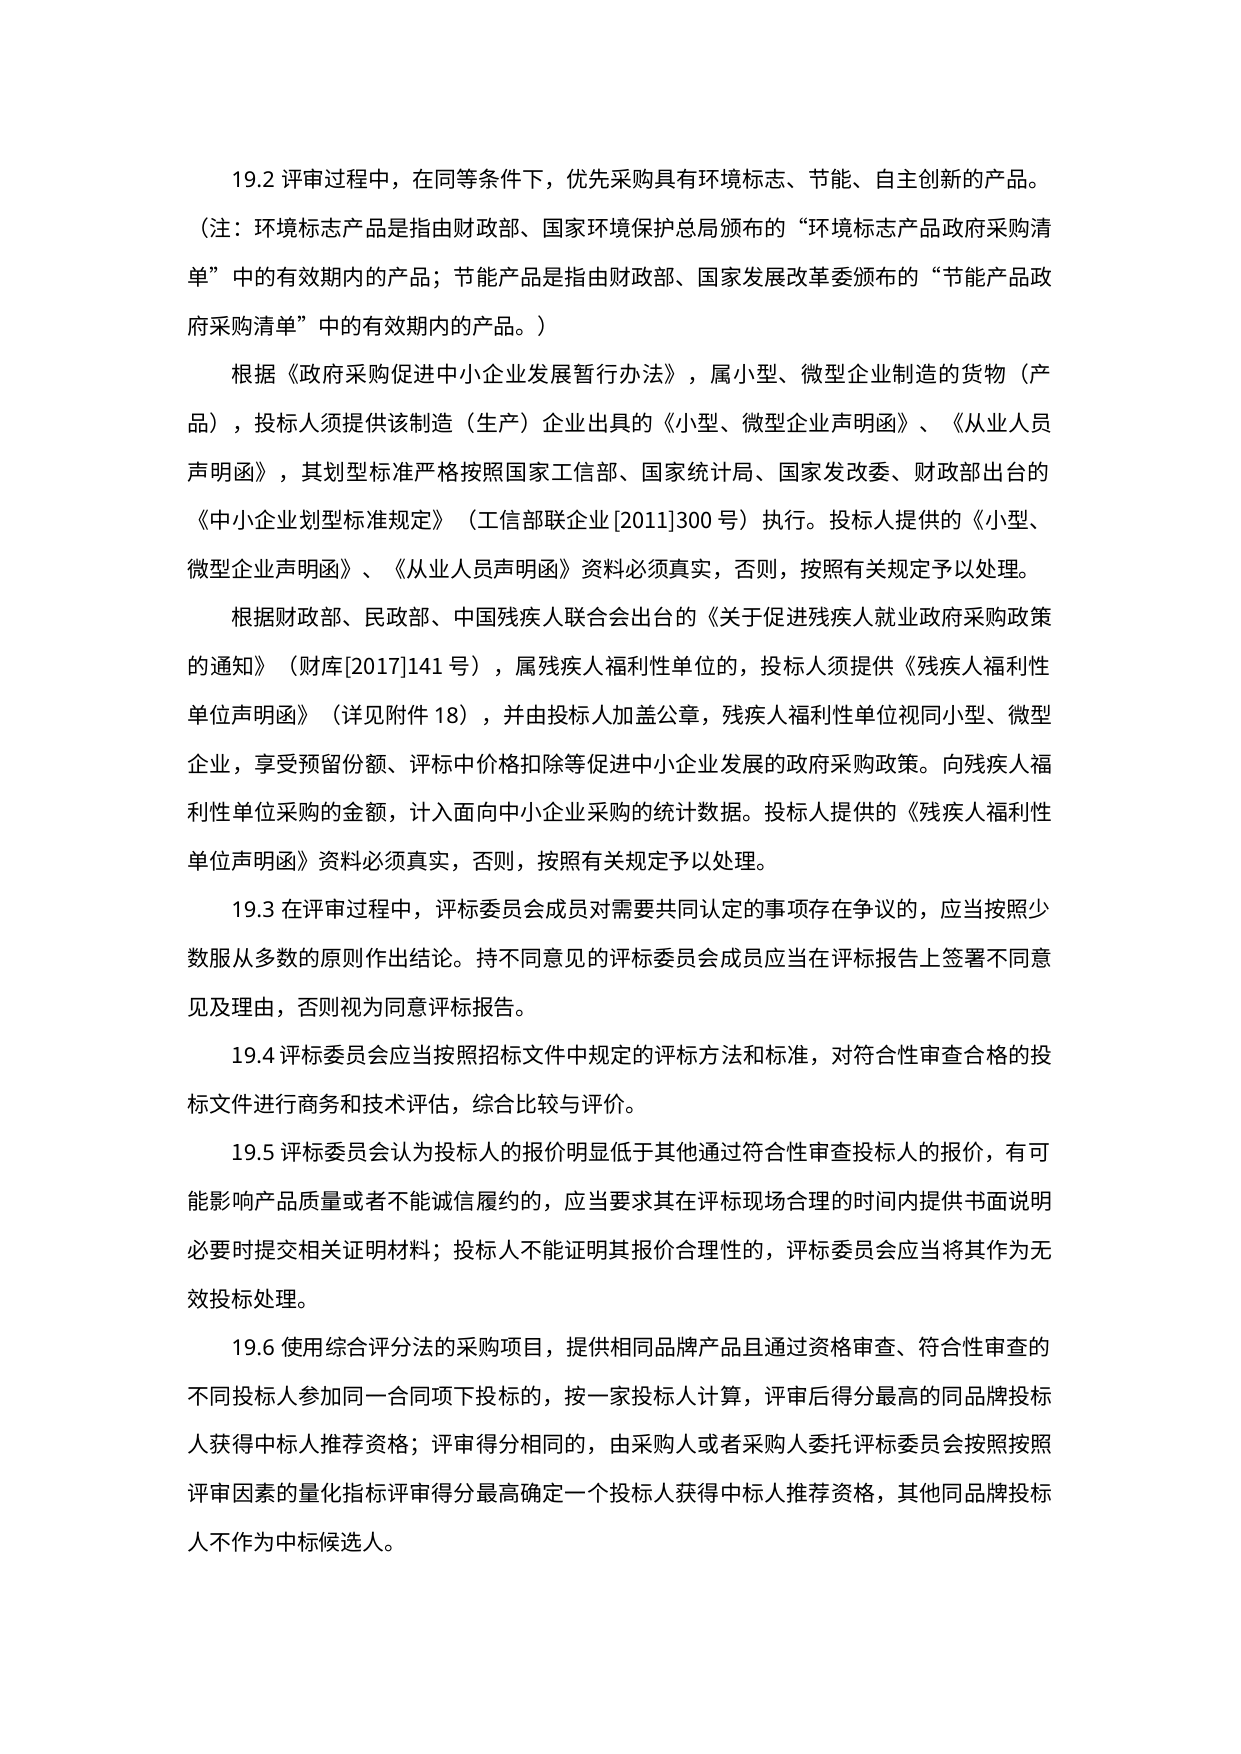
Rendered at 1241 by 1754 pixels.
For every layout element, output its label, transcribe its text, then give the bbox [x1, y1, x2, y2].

text 19.3 在评审过程中，评标委员会成员对需要共同认定的事项存在争议的，应当按照少数服从多数的原则作出结论。持不同意见的评标委员会成员应当在评标报告上签署不同意见及理由，否则视为同意评标报告。 [187, 892, 1053, 1022]
text 19.5 评标委员会认为投标人的报价明显低于其他通过符合性审查投标人的报价，有可能影响产品质量或者不能诚信履约的，应当要求其在评标现场合理的时间内提供书面说明，必要时提交相关证明材料；投标人不能证明其报价合理性的，评标委员会应当将其作为无效投标处理。 [187, 1135, 1053, 1314]
text 根据《政府采购促进中小企业发展暂行办法》，属小型、微型企业制造的货物（产品），投标人须提供该制造（生产）企业出具的《小型、微型企业声明函》、《从业人员声明函》，其划型标准严格按照国家工信部、国家统计局、国家发改委、财政部出台的《中小企业划型标准规定》（工信部联企业[2011]300号）执行。投标人提供的《小型、微型企业声明函》、《从业人员声明函》资料必须真实，否则，按照有关规定予以处理。 [187, 357, 1053, 584]
text 根据财政部、民政部、中国残疾人联合会出台的《关于促进残疾人就业政府采购政策的通知》（财库[2017]141号），属残疾人福利性单位的，投标人须提供《残疾人福利性单位声明函》（详见附件18），并由投标人加盖公章，残疾人福利性单位视同小型、微型企业，享受预留份额、评标中价格扣除等促进中小企业发展的政府采购政策。向残疾人福利性单位采购的金额，计入面向中小企业采购的统计数据。投标人提供的《残疾人福利性单位声明函》资料必须真实，否则，按照有关规定予以处理。 [187, 600, 1053, 876]
text 19.4评标委员会应当按照招标文件中规定的评标方法和标准，对符合性审查合格的投标文件进行商务和技术评估，综合比较与评价。 [187, 1038, 1053, 1119]
text 19.6 使用综合评分法的采购项目，提供相同品牌产品且通过资格审查、符合性审查的不同投标人参加同一合同项下投标的，按一家投标人计算，评审后得分最高的同品牌投标人获得中标人推荐资格；评审得分相同的，由采购人或者采购人委托评标委员会按照按照评审因素的量化指标评审得分最高确定一个投标人获得中标人推荐资格，其他同品牌投标人不作为中标候选人。 [187, 1329, 1053, 1557]
text 19.2 评审过程中，在同等条件下，优先采购具有环境标志、节能、自主创新的产品。（注：环境标志产品是指由财政部、国家环境保护总局颁布的“环境标志产品政府采购清单”中的有效期内的产品；节能产品是指由财政部、国家发展改革委颁布的“节能产品政府采购清单”中的有效期内的产品。） [187, 162, 1053, 341]
